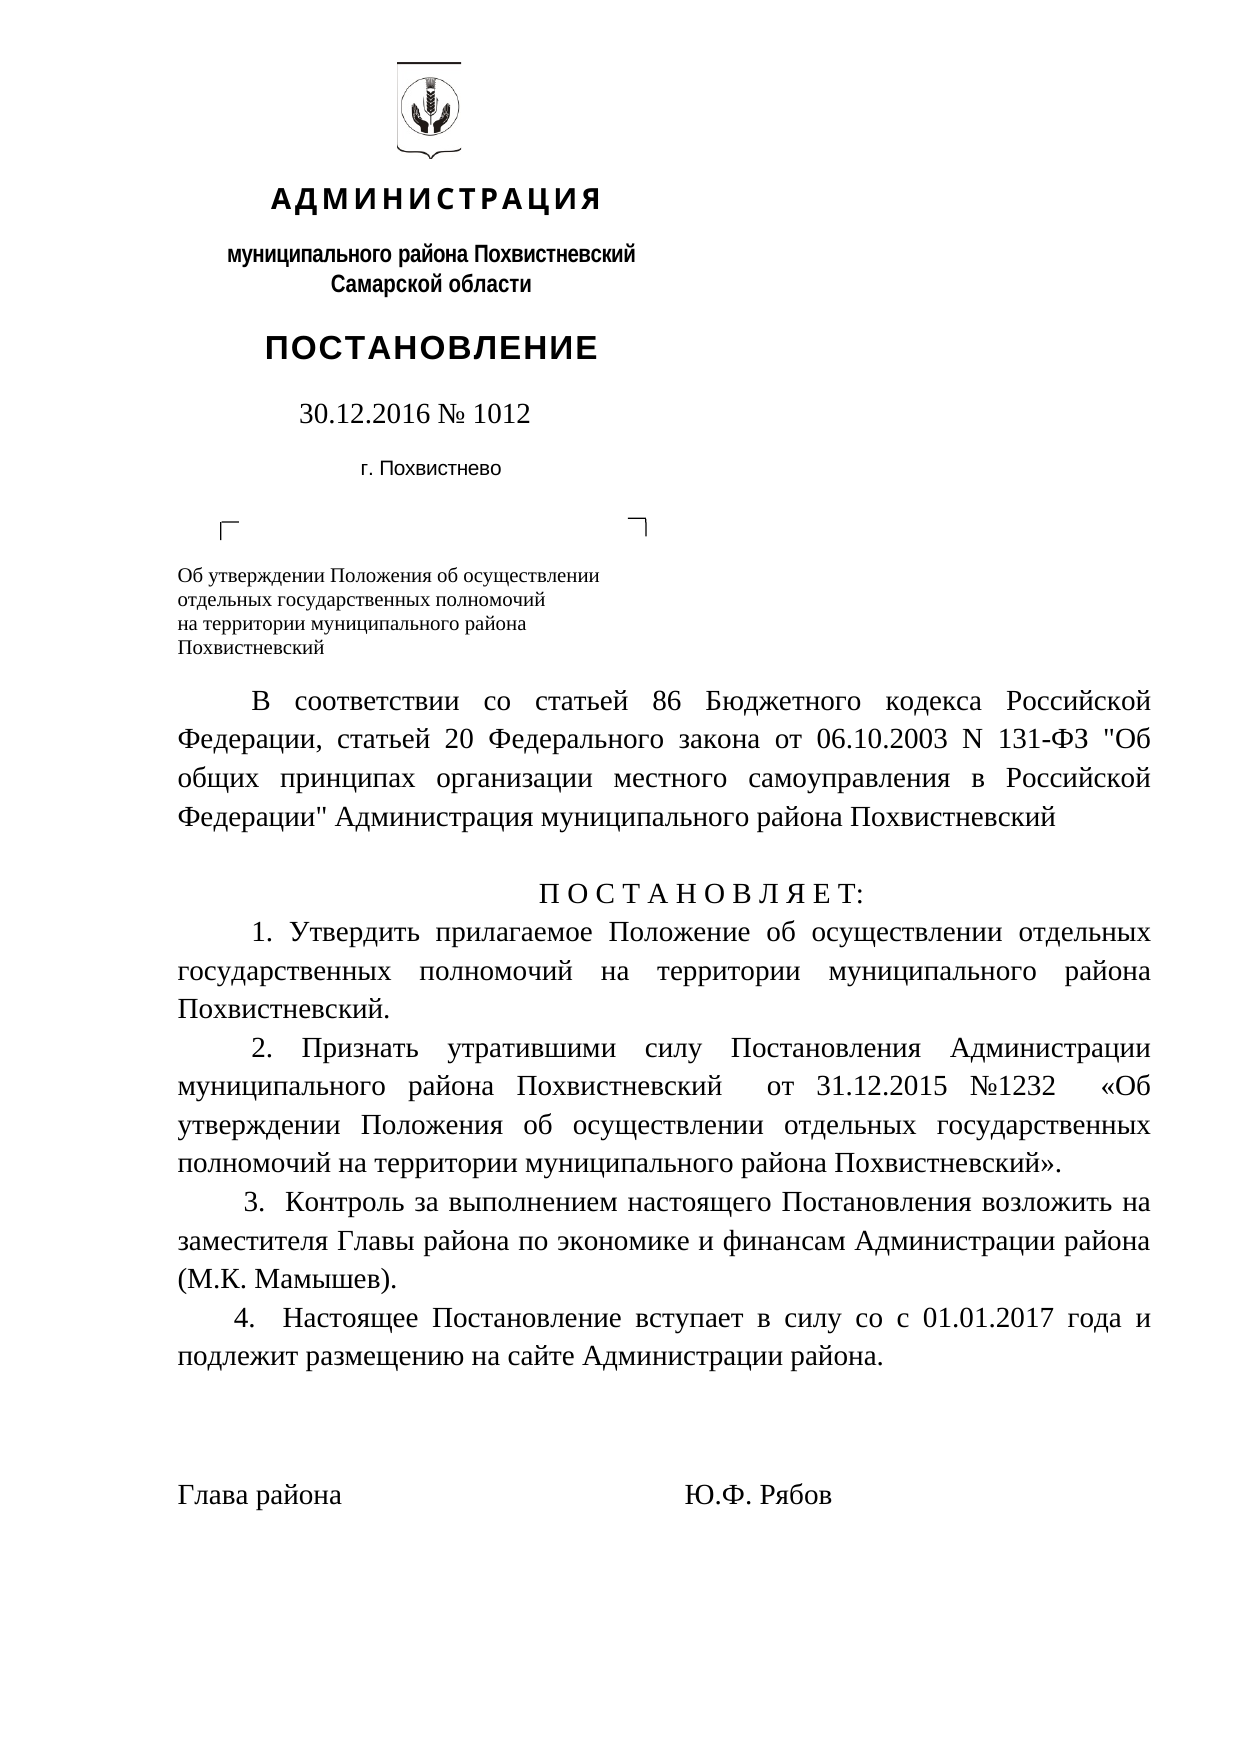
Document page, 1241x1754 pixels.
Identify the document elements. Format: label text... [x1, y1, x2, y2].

table_header АДМИНИСТРАЦИЯ муниципального района Похвистневский Самарской области ПОСТАНОВЛЕНИЕ 30.12.2016 № 1012 г. Похвистнево [196, 59, 667, 539]
text П О С Т А Н О В Л Я Е Т: [177, 876, 1152, 909]
text 3. Контроль за выполнением настоящего Постановления возложить на заместителя Главы района по экономике и финансам Администрации района (М.К. Мамышев). [177, 1184, 1152, 1295]
picture [395, 62, 461, 157]
text на территории муниципального района [177, 611, 1152, 635]
text 1. Утвердить прилагаемое Положение об осуществлении отдельных государственных полномочий на территории муниципального района Похвистневский. [177, 914, 1152, 1025]
text отдельных государственных полномочий [177, 587, 1152, 611]
text Об утверждении Положения об осуществлении [177, 563, 1152, 587]
text Похвистневский [177, 635, 1152, 659]
text 4. Настоящее Постановление вступает в силу со с 01.01.2017 года и подлежит размещению на сайте Администрации района. [177, 1300, 1152, 1372]
text В соответствии со статьей 86 Бюджетного кодекса Российской Федерации, статьей 20 Федерального закона от 06.10.2003 N 131-ФЗ "Об общих принципах организации местного самоуправления в Российской Федерации" Администрация муниципального района Похвистневский [177, 683, 1152, 832]
text Глава района Ю.Ф. Рябов [177, 1477, 1152, 1511]
text 2. Признать утратившими силу Постановления Администрации муниципального района Похвистневский от 31.12.2015 №1232 «Об утверждении Положения об осуществлении отдельных государственных полномочий на территории муниципального района Похвистневский». [177, 1030, 1152, 1179]
